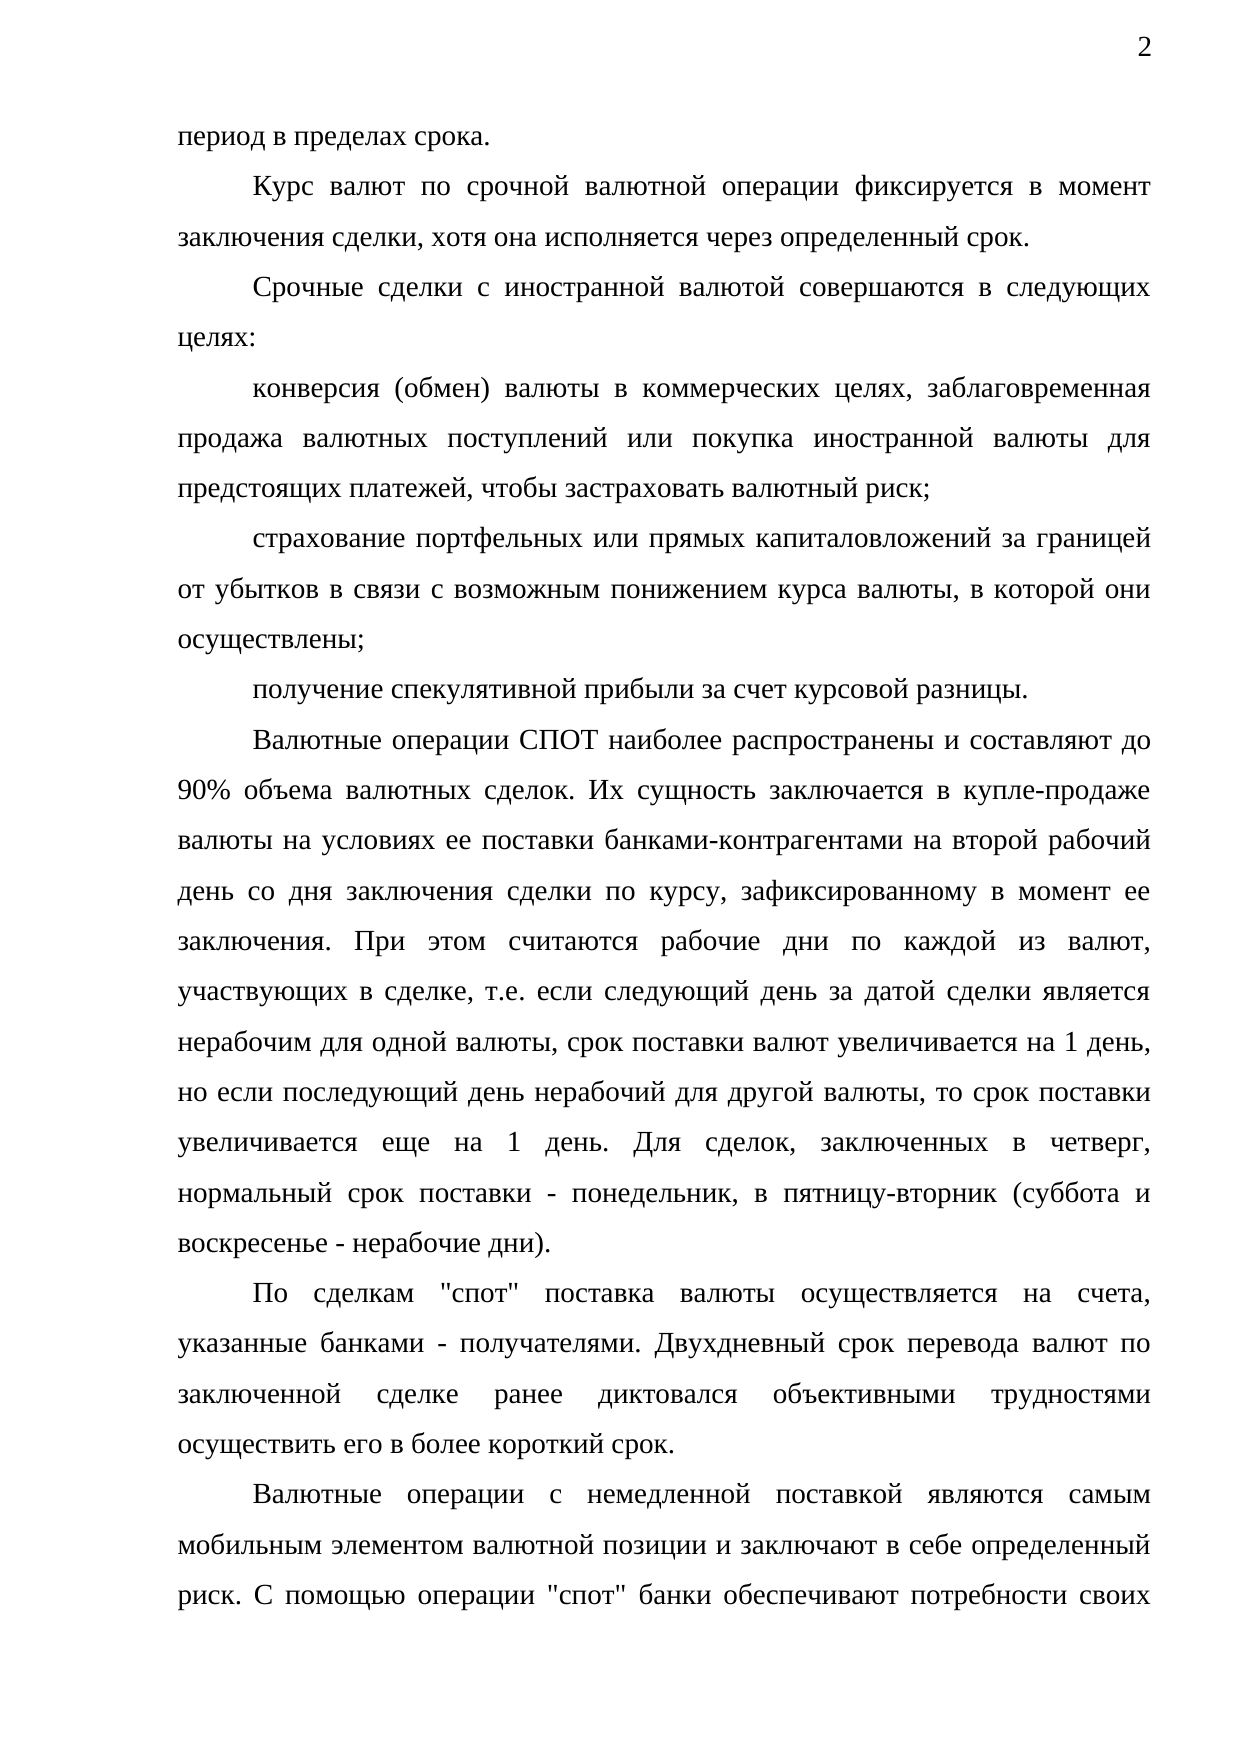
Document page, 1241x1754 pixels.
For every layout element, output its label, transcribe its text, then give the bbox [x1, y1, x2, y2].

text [177, 118, 1152, 152]
text По сделкам "спот" поставка валюты осуществляется на счета, указанные банками - получателями. Двухдневный срок перевода валют по заключенной сделке ранее диктовался объективными трудностями осуществить его в более короткий срок. [177, 1275, 1152, 1460]
text Курс валют по срочной валютной операции фиксируется в момент заключения сделки, хотя она исполняется через определенный срок. [177, 168, 1152, 252]
text страхование портфельных или прямых капиталовложений за границей от убытков в связи с возможным понижением курса валюты, в которой они осуществлены; [177, 521, 1152, 655]
text Срочные сделки с иностранной валютой совершаются в следующих целях: [177, 269, 1152, 353]
text Валютные операции СПОТ наиболее распространены и составляют до 90% объема валютных сделок. Их сущность заключается в купле-продаже валюты на условиях ее поставки банками-контрагентами на второй рабочий день со дня заключения сделки по курсу, зафиксированному в момент ее заключения. При этом считаются рабочие дни по каждой из валют, участвующих в сделке, т.е. если следующий день за датой сделки является нерабочим для одной валюты, срок поставки валют увеличивается на 1 день, но если последующий день нерабочий для другой валюты, то срок поставки увеличивается еще на 1 день. Для сделок, заключенных в четверг, нормальный срок поставки - понедельник, в пятницу-вторник (суббота и воскресенье - нерабочие дни). [177, 722, 1152, 1258]
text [177, 1477, 1152, 1611]
text конверсия (обмен) валюты в коммерческих целях, заблаговременная продажа валютных поступлений или покупка иностранной валюты для предстоящих платежей, чтобы застраховать валютный риск; [177, 370, 1152, 504]
text получение спекулятивной прибыли за счет курсовой разницы. [177, 672, 1152, 705]
